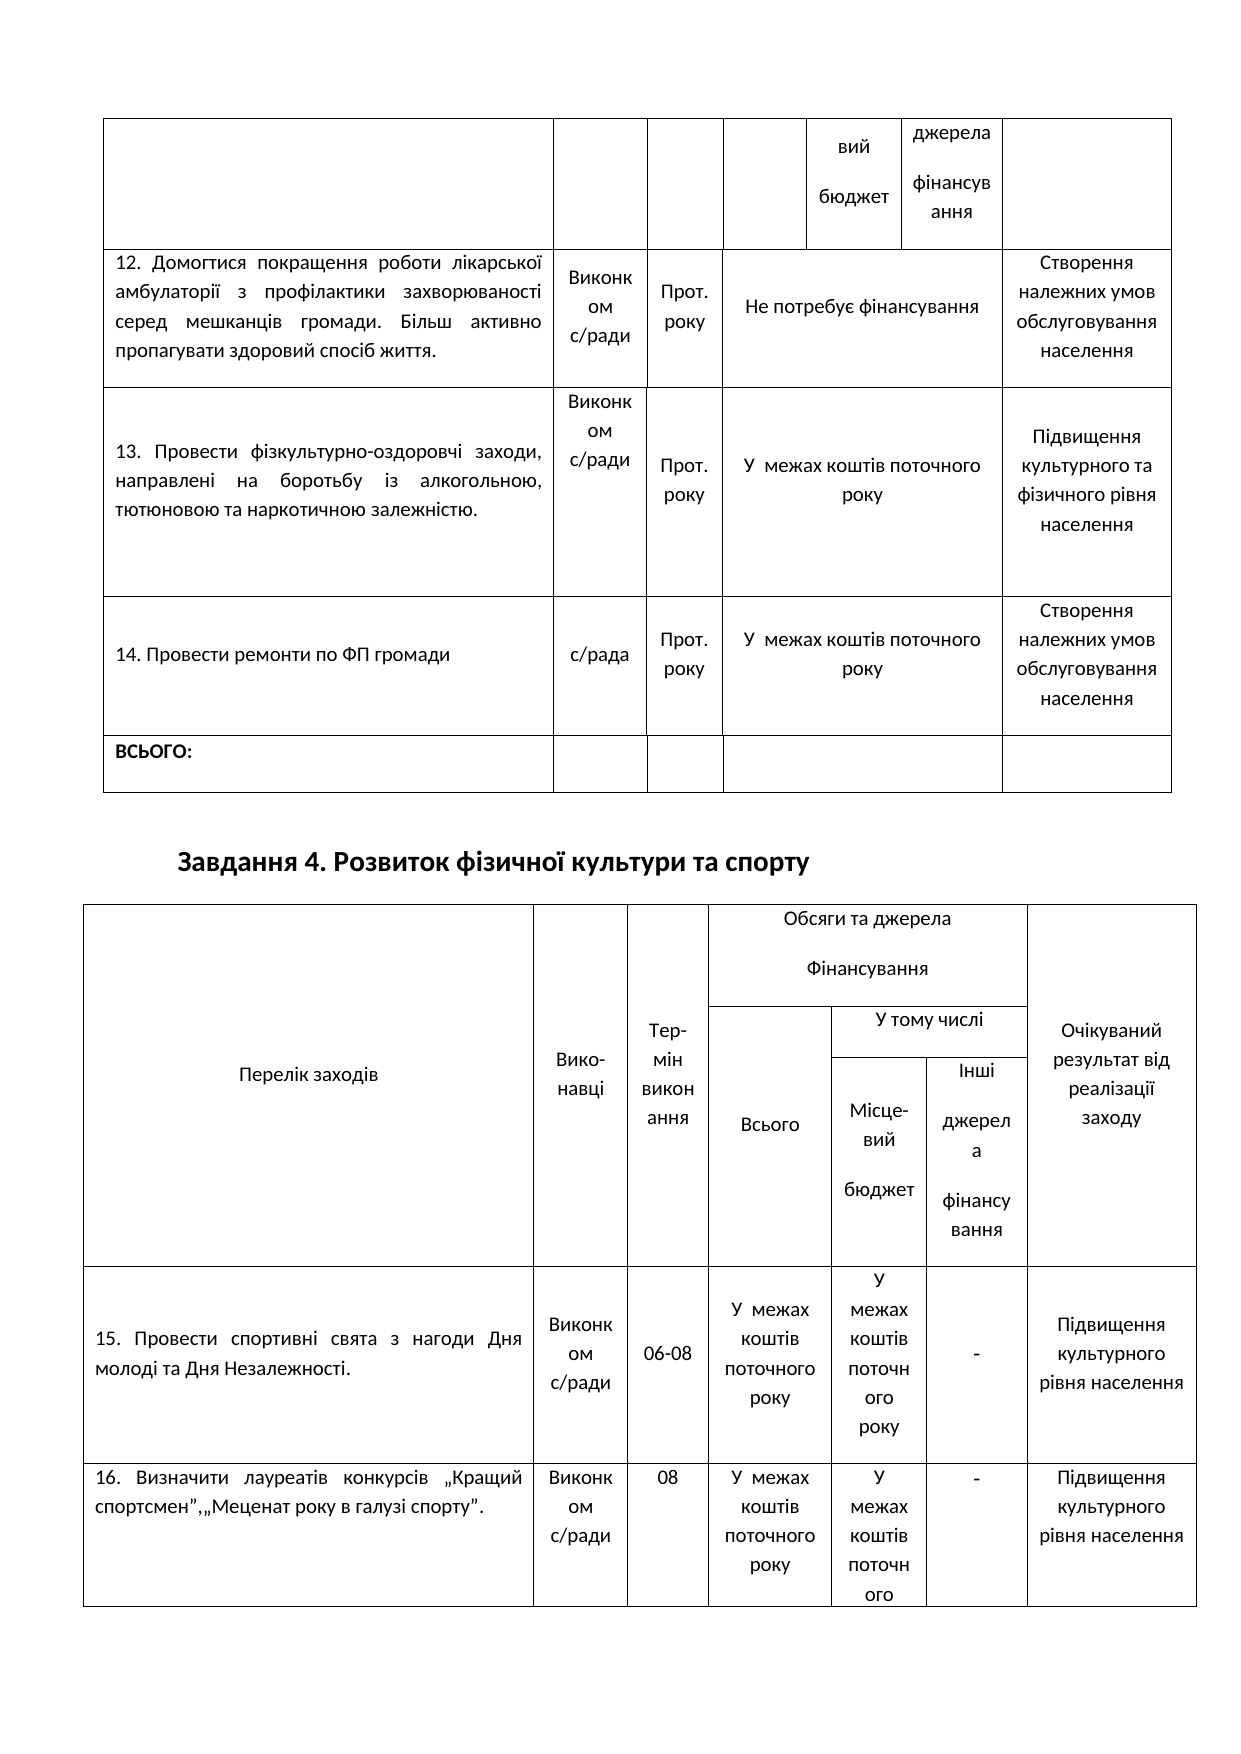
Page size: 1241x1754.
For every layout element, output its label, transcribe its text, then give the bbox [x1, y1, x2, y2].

table_cell У межах коштів поточного року [723, 597, 1002, 735]
table_header Очікуваний результат від реалізації заходу [1028, 905, 1196, 1266]
table_header Вико-навці [534, 905, 627, 1266]
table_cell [832, 1464, 926, 1606]
table_cell Всього [709, 1007, 831, 1266]
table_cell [1028, 1464, 1196, 1606]
table_cell 14. Провести ремонти по ФП громади [104, 597, 553, 735]
table_cell Прот.року [647, 388, 722, 596]
table_cell Виконком с/ради [554, 250, 647, 387]
table_cell У межах коштів поточного року [709, 1267, 831, 1463]
table_header Перелік заходів [84, 905, 533, 1266]
table_cell Не потребує фінансування [723, 250, 1002, 387]
table_cell У межах коштів поточного року [832, 1267, 926, 1463]
table_cell 12. Домогтися покращення роботи лікарської амбулаторії з профілактики захворюваності серед мешканців громади. Більш активно пропагувати здоровий спосіб життя. [104, 250, 553, 387]
table_cell [1003, 736, 1171, 792]
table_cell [902, 119, 1002, 248]
table_cell - [927, 1267, 1027, 1463]
table_cell Прот.року [647, 597, 722, 735]
table_cell 08 [628, 1464, 708, 1606]
table_cell - [927, 1464, 1027, 1606]
text Завдання 4. Розвиток фізичної культури та спорту [177, 843, 1152, 878]
table_cell Створення належних умов обслуговування населення [1003, 250, 1171, 387]
table_cell Створення належних умов обслуговування населення [1003, 597, 1171, 735]
table_cell [724, 736, 1002, 792]
table_cell 15. Провести спортивні свята з нагоди Дня молоді та Дня Незалежності. [84, 1267, 533, 1463]
table_cell Підвищення культурного та фізичного рівня населення [1003, 388, 1171, 596]
table_header Обсяги та джерела Фінансування [709, 905, 1027, 1006]
table_cell Прот.року [648, 250, 722, 387]
table_cell У межах коштів поточного року [723, 388, 1002, 596]
table_header Тер-мін виконання [628, 905, 708, 1266]
table_cell У тому числі [832, 1007, 1027, 1057]
table_cell Виконком с/ради [534, 1267, 627, 1463]
table_cell Підвищення культурного рівня населення [1028, 1267, 1196, 1463]
table_cell ВСЬОГО: [104, 736, 553, 792]
table_cell 13. Провести фізкультурно-оздоровчі заходи, направлені на боротьбу із алкогольною, тютюновою та наркотичною залежністю. [104, 388, 553, 596]
table_cell [648, 736, 723, 792]
table_cell с/рада [554, 597, 646, 735]
table_cell 06-08 [628, 1267, 708, 1463]
table_cell Виконком с/ради [534, 1464, 627, 1606]
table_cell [84, 1464, 533, 1606]
table_cell Місце-вий бюджет [807, 119, 901, 248]
table_cell Виконком с/ради [554, 388, 646, 596]
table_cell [709, 1464, 831, 1606]
table_cell [554, 736, 647, 792]
table_cell Місце-вий бюджет [832, 1058, 926, 1266]
table_cell Інші джерела фінансування [927, 1058, 1027, 1266]
